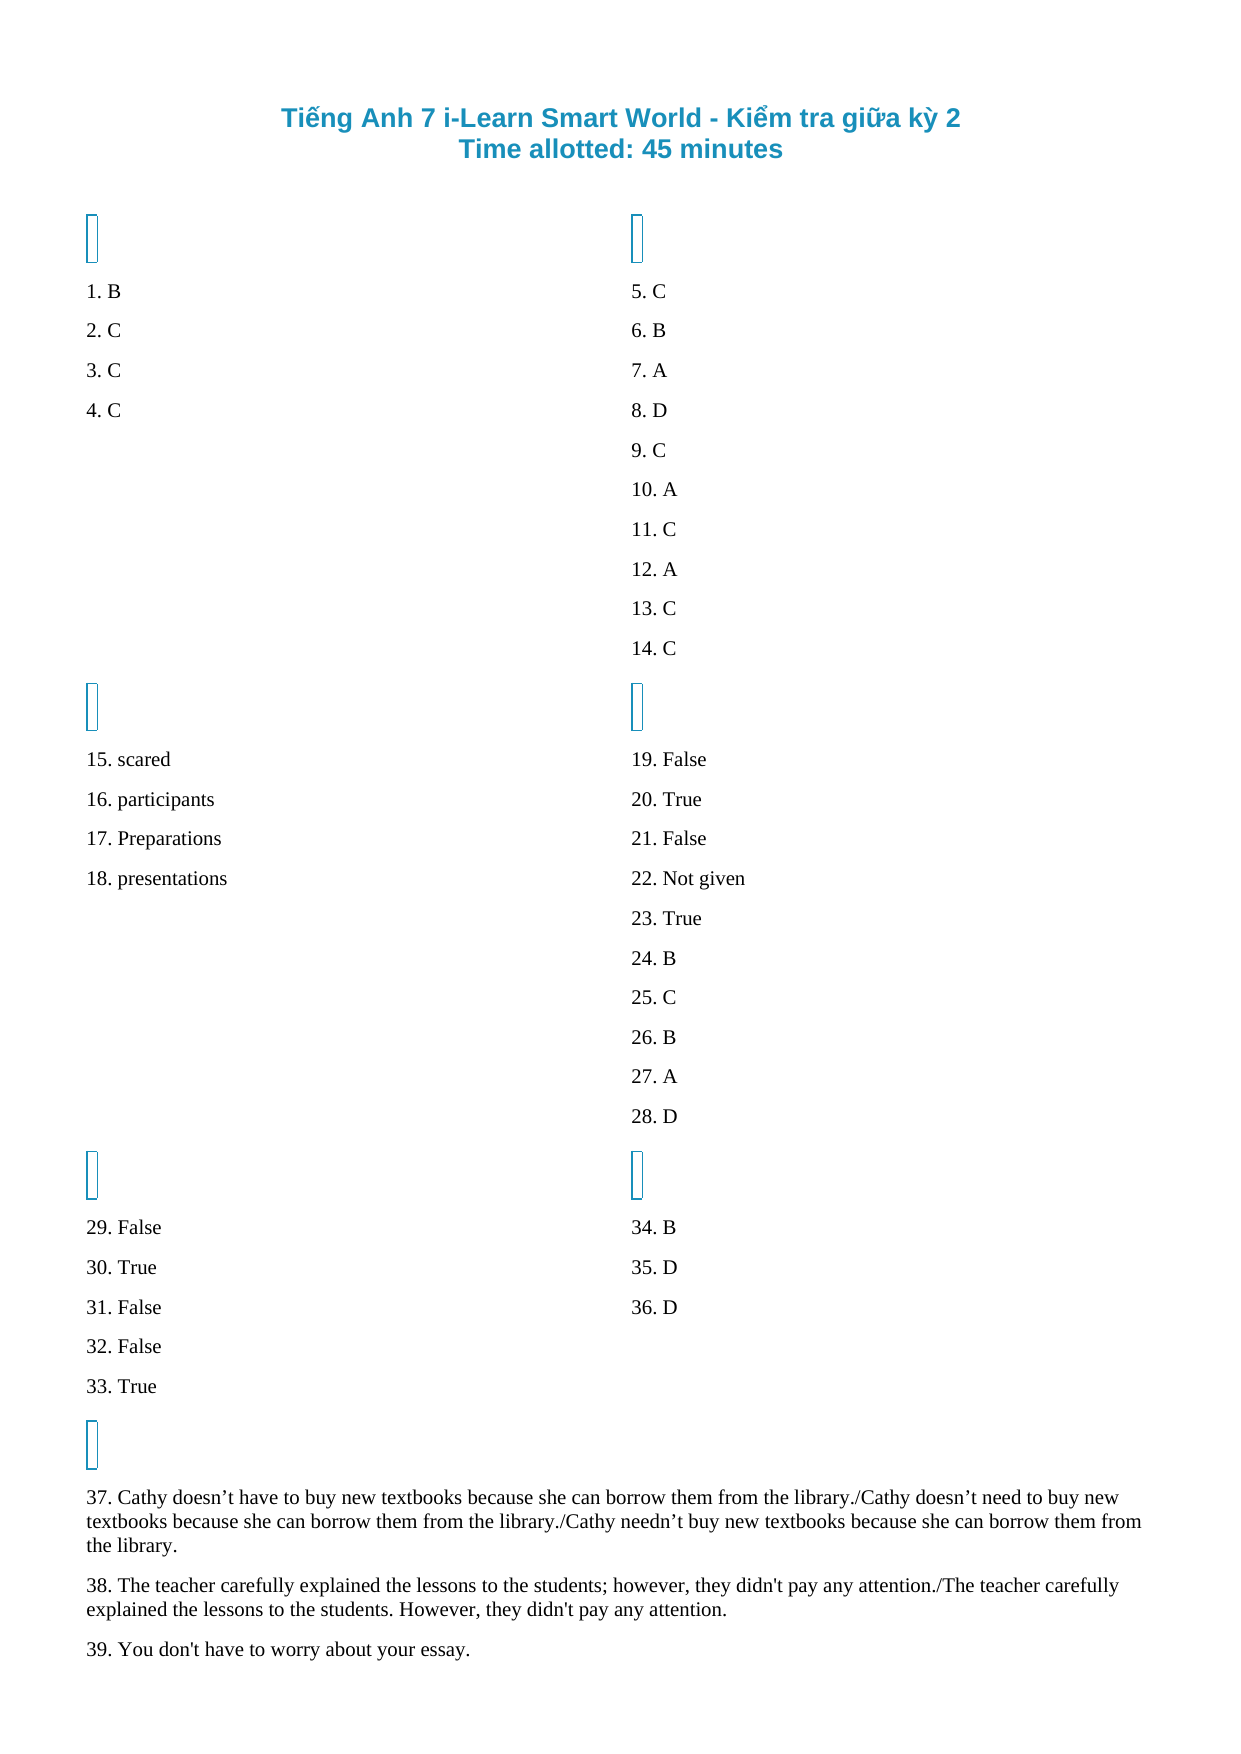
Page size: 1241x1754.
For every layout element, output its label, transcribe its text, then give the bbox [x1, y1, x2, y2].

table_header 1. B 2. C 3. C 4. C [77, 204, 620, 670]
table_cell 34. B 35. D 36. D [622, 1140, 1165, 1408]
table_cell 15. scared 16. participants 17. Preparations 18. presentations [77, 672, 620, 1139]
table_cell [77, 1410, 1165, 1671]
table_header Tiếng Anh 7 i-Learn Smart World - Kiểm tra giữa kỳ 2 Time allotted: 45 minutes [77, 77, 1165, 177]
table_header 5. C 6. B 7. A 8. D 9. C 10. A 11. C 12. A 13. C 14. C [622, 204, 1165, 670]
table_cell 19. False 20. True 21. False 22. Not given 23. True 24. B 25. C 26. B 27. A 28. D [622, 672, 1165, 1139]
table_cell 29. False 30. True 31. False 32. False 33. True [77, 1140, 620, 1408]
